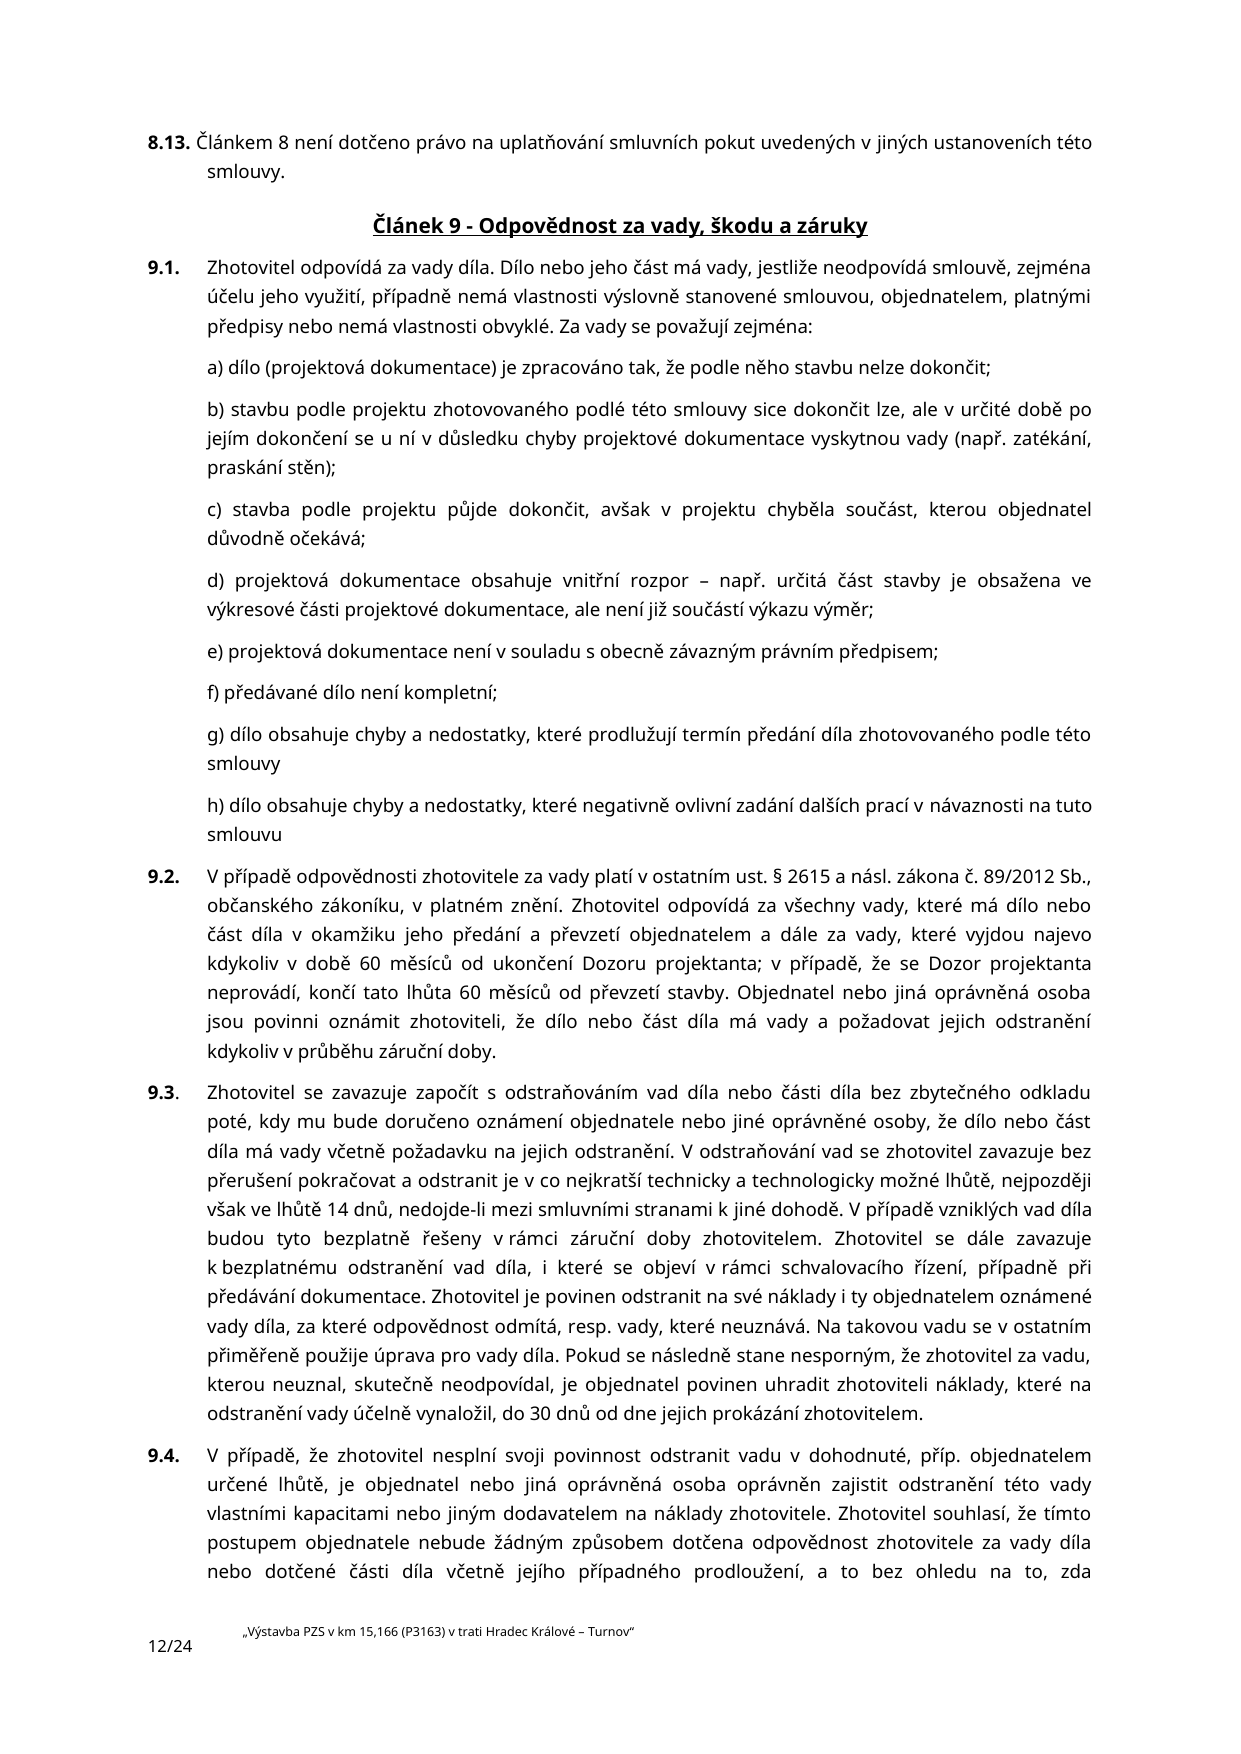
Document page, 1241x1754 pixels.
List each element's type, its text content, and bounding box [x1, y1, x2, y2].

subtitle c) stavba podle projektu půjde dokončit, avšak v projektu chyběla součást, kterou objednatel důvodně očekává; [207, 493, 1092, 551]
subtitle h) dílo obsahuje chyby a nedostatky, které negativně ovlivní zadání dalších prací v návaznosti na tuto smlouvu [207, 789, 1092, 847]
subtitle a) dílo (projektová dokumentace) je zpracováno tak, že podle něho stavbu nelze dokončit; [207, 351, 1092, 381]
subtitle 9.1. Zhotovitel odpovídá za vady díla. Dílo nebo jeho část má vady, jestliže neodpovídá smlouvě, zejména účelu jeho využití, případně nemá vlastnosti výslovně stanovené smlouvou, objednatelem, platnými předpisy nebo nemá vlastnosti obvyklé. Za vady se považují zejména: [148, 251, 1092, 339]
text 9.3. Zhotovitel se zavazuje započít s odstraňováním vad díla nebo části díla bez zbytečného odkladu poté, kdy mu bude doručeno oznámení objednatele nebo jiné oprávněné osoby, že dílo nebo část díla má vady včetně požadavku na jejich odstranění. V odstraňování vad se zhotovitel zavazuje bez přerušení pokračovat a odstranit je v co nejkratší technicky a technologicky možné lhůtě, nejpozději však ve lhůtě 14 dnů, nedojde-li mezi smluvními stranami k jiné dohodě. V případě vzniklých vad díla budou tyto bezplatně řešeny v rámci záruční doby zhotovitelem. Zhotovitel se dále zavazuje k bezplatnému odstranění vad díla, i které se objeví v rámci schvalovacího řízení, případně při předávání dokumentace. Zhotovitel je povinen odstranit na své náklady i ty objednatelem oznámené vady díla, za které odpovědnost odmítá, resp. vady, které neuznává. Na takovou vadu se v ostatním přiměřeně použije úprava pro vady díla. Pokud se následně stane nesporným, že zhotovitel za vadu, kterou neuznal, skutečně neodpovídal, je objednatel povinen uhradit zhotoviteli náklady, které na odstranění vady účelně vynaložil, do 30 dnů od dne jejich prokázání zhotovitelem. [148, 1076, 1092, 1426]
subtitle Článek 9 - Odpovědnost za vady, škodu a záruky [148, 210, 1092, 239]
subtitle g) dílo obsahuje chyby a nedostatky, které prodlužují termín předání díla zhotovovaného podle této smlouvy [207, 718, 1092, 776]
text 8.13. Článkem 8 není dotčeno právo na uplatňování smluvních pokut uvedených v jiných ustanoveních této smlouvy. [148, 126, 1092, 185]
subtitle 9.2. V případě odpovědnosti zhotovitele za vady platí v ostatním ust. § 2615 a násl. zákona č. 89/2012 Sb., občanského zákoníku, v platném znění. Zhotovitel odpovídá za všechny vady, které má dílo nebo část díla v okamžiku jeho předání a převzetí objednatelem a dále za vady, které vyjdou najevo kdykoliv v době 60 měsíců od ukončení Dozoru projektanta; v případě, že se Dozor projektanta neprovádí, končí tato lhůta 60 měsíců od převzetí stavby. Objednatel nebo jiná oprávněná osoba jsou povinni oznámit zhotoviteli, že dílo nebo část díla má vady a požadovat jejich odstranění kdykoliv v průběhu záruční doby. [148, 860, 1092, 1064]
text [148, 1439, 1092, 1585]
subtitle b) stavbu podle projektu zhotovovaného podlé této smlouvy sice dokončit lze, ale v určité době po jejím dokončení se u ní v důsledku chyby projektové dokumentace vyskytnou vady (např. zatékání, praskání stěn); [207, 393, 1092, 481]
subtitle e) projektová dokumentace není v souladu s obecně závazným právním předpisem; [207, 635, 1092, 664]
subtitle d) projektová dokumentace obsahuje vnitřní rozpor – např. určitá část stavby je obsažena ve výkresové části projektové dokumentace, ale není již součástí výkazu výměr; [207, 564, 1092, 622]
subtitle f) předávané dílo není kompletní; [207, 676, 1092, 706]
